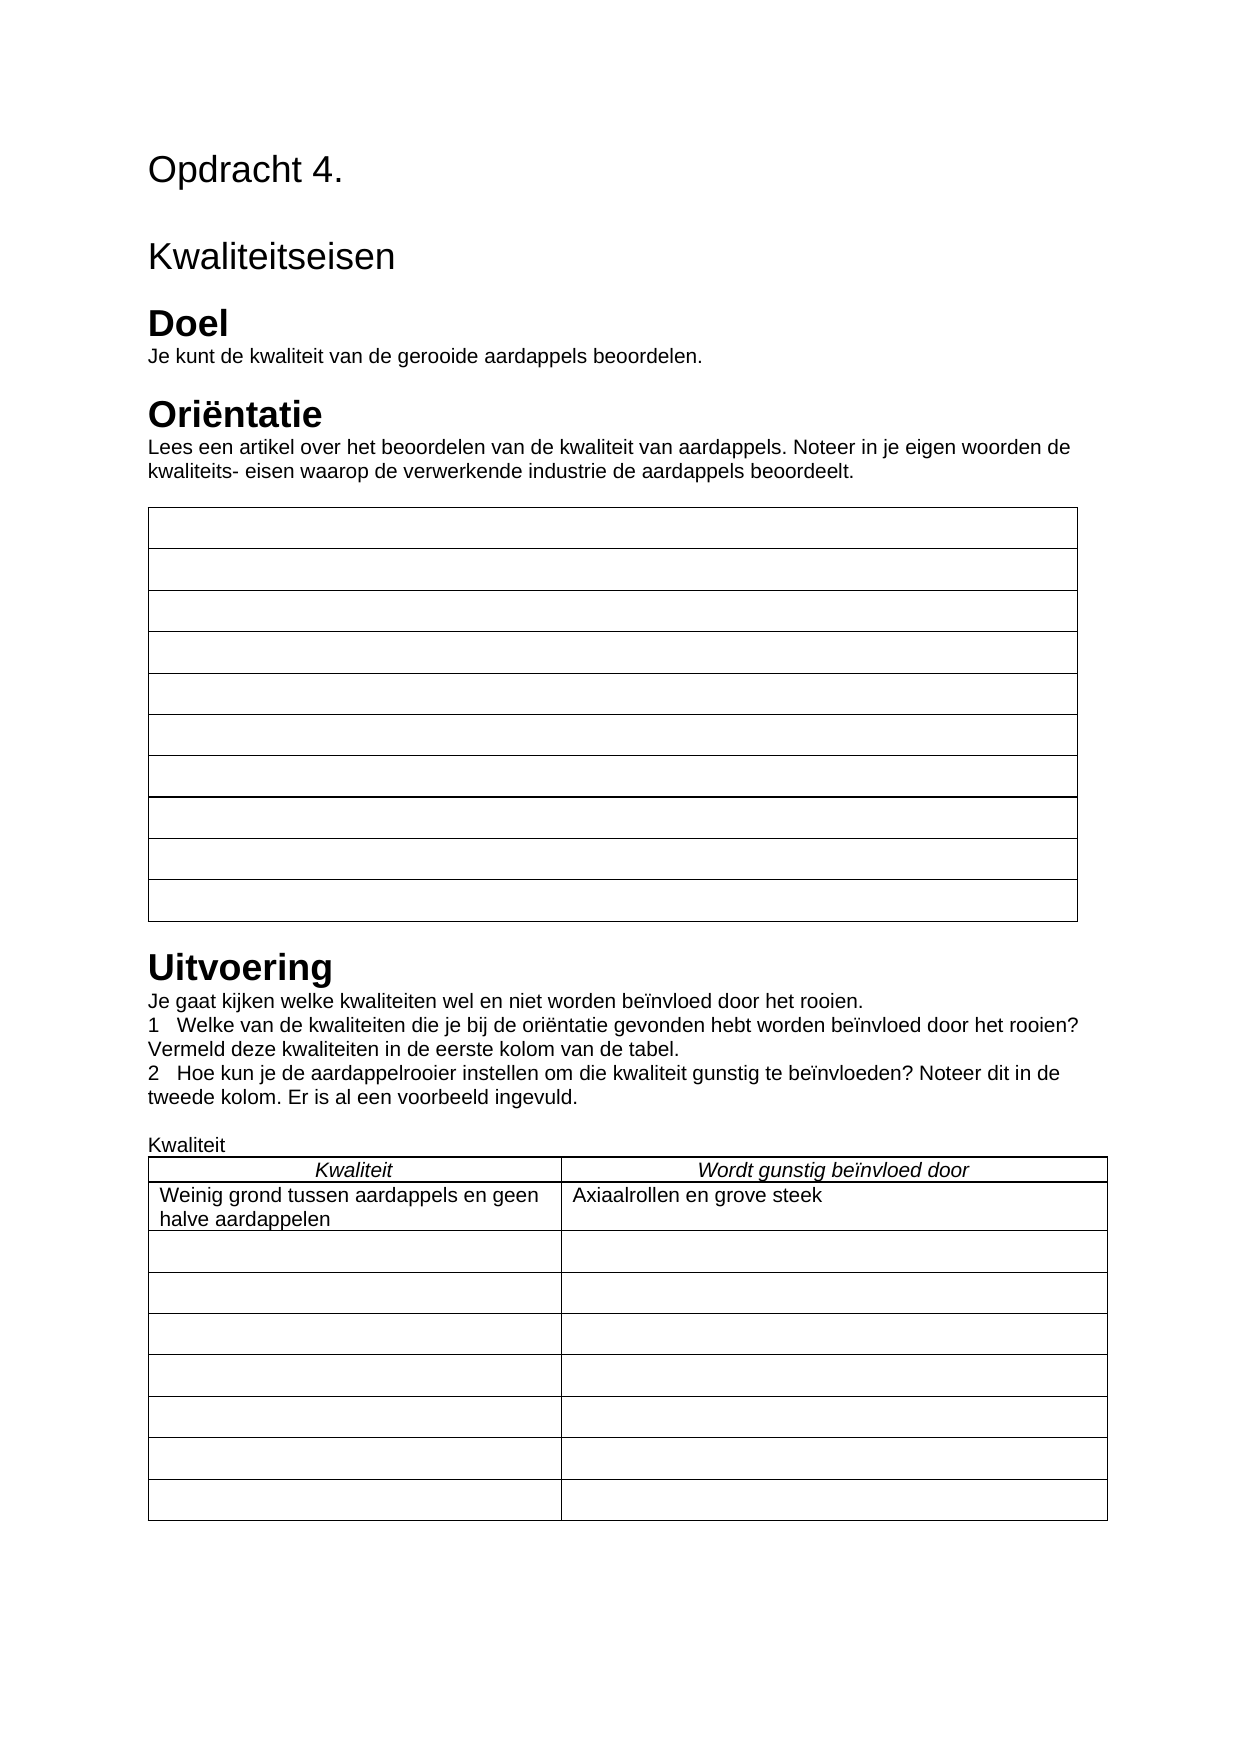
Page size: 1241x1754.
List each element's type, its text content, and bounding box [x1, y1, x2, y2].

text Lees een artikel over het beoordelen van de kwaliteit van aardappels. Noteer in je eigen woorden de kwaliteits- eisen waarop de verwerkende industrie de aardappels beoordeelt. [148, 435, 1093, 483]
table_cell [149, 1438, 561, 1478]
text 1 Welke van de kwaliteiten die je bij de oriëntatie gevonden hebt worden beïnvloed door het rooien? Vermeld deze kwaliteiten in de eerste kolom van de tabel. [148, 1013, 1093, 1061]
table_cell [149, 798, 1077, 838]
table_cell [149, 1480, 561, 1520]
table_cell [149, 549, 1077, 590]
table_header Wordt gunstig beïnvloed door [562, 1158, 1107, 1181]
table_cell [149, 880, 1077, 921]
table_cell [149, 1397, 561, 1437]
table_cell [149, 1314, 561, 1354]
table_header Kwaliteit [149, 1158, 561, 1181]
table_cell [149, 1355, 561, 1396]
text Opdracht 4. [148, 148, 1093, 191]
table_cell [149, 715, 1077, 755]
table_cell [562, 1231, 1107, 1272]
text Kwaliteitseisen [148, 234, 1093, 277]
table_cell [562, 1397, 1107, 1437]
text Uitvoering [148, 946, 1093, 989]
text Oriëntatie [148, 392, 1093, 435]
text Doel [148, 301, 1093, 344]
table_cell [562, 1355, 1107, 1396]
table_cell [149, 591, 1077, 631]
table_cell [562, 1314, 1107, 1354]
table_cell [149, 839, 1077, 879]
table_cell Weinig grond tussen aardappels en geen halve aardappelen [149, 1183, 561, 1230]
text Je kunt de kwaliteit van de gerooide aardappels beoordelen. [148, 344, 1093, 368]
table_cell [562, 1438, 1107, 1478]
table_header [149, 508, 1077, 548]
table_cell [149, 756, 1077, 796]
table_cell [562, 1480, 1107, 1520]
table_cell Axiaalrollen en grove steek [562, 1183, 1107, 1230]
table_cell [562, 1273, 1107, 1313]
table_cell [149, 674, 1077, 714]
table_cell [149, 1273, 561, 1313]
text Je gaat kijken welke kwaliteiten wel en niet worden beïnvloed door het rooien. [148, 989, 1093, 1013]
text 2 Hoe kun je de aardappelrooier instellen om die kwaliteit gunstig te beïnvloeden? Noteer dit in de tweede kolom. Er is al een voorbeeld ingevuld. [148, 1061, 1093, 1108]
table_cell [149, 632, 1077, 672]
table_cell [149, 1231, 561, 1272]
text Kwaliteit [148, 1132, 1093, 1156]
